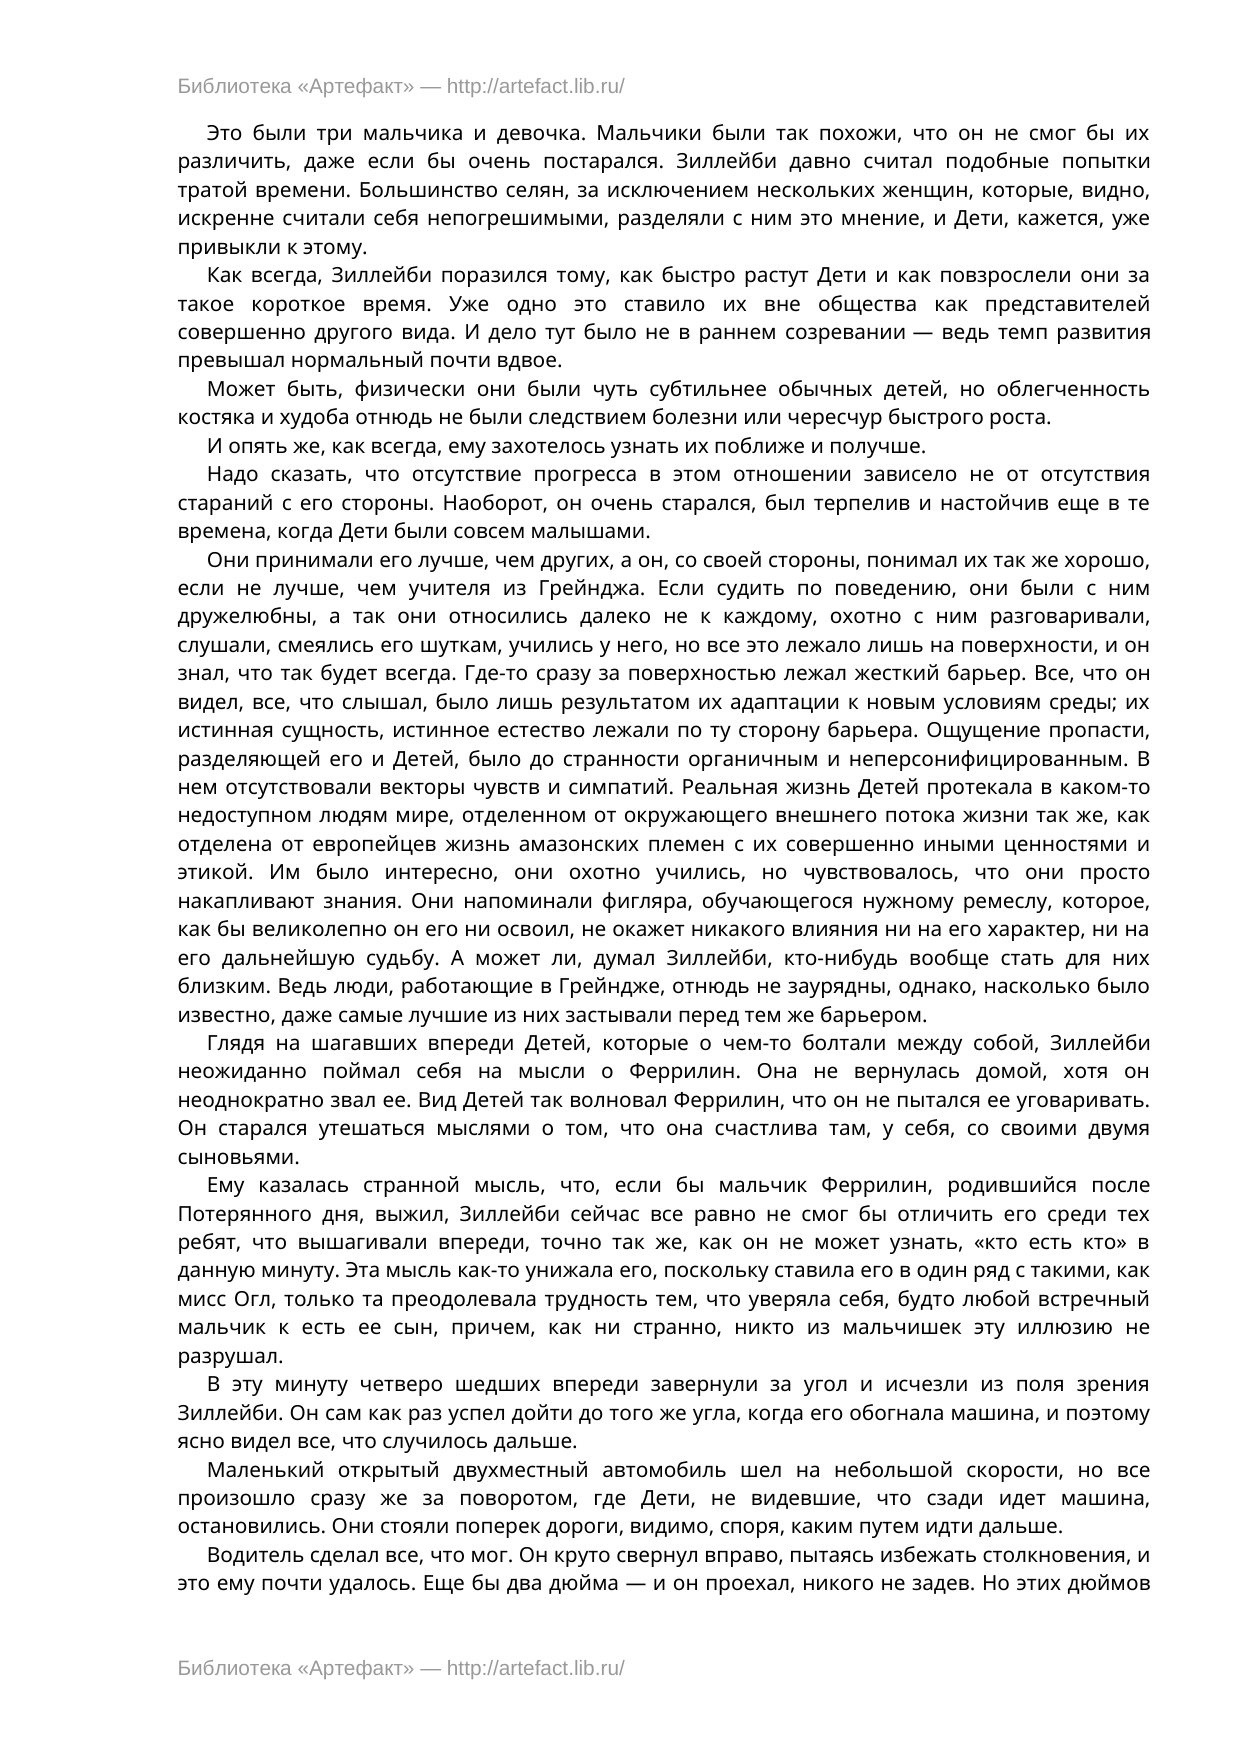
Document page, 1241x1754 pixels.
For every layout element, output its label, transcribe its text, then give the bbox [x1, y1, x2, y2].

text Они принимали его лучше, чем других, а он, со своей стороны, понимал их так же хорошо, если не лучше, чем учителя из Грейнджа. Если судить по поведению, они были с ним дружелюбны, а так они относились далеко не к каждому, охотно с ним разговаривали, слушали, смеялись его шуткам, учились у него, но все это лежало лишь на поверхности, и он знал, что так будет всегда. Где-то сразу за поверхностью лежал жесткий барьер. Все, что он видел, все, что слышал, было лишь результатом их адаптации к новым условиям среды; их истинная сущность, истинное естество лежали по ту сторону барьера. Ощущение пропасти, разделяющей его и Детей, было до странности органичным и неперсонифицированным. В нем отсутствовали векторы чувств и симпатий. Реальная жизнь Детей протекала в каком-то недоступном людям мире, отделенном от окружающего внешнего потока жизни так же, как отделена от европейцев жизнь амазонских племен с их совершенно иными ценностями и этикой. Им было интересно, они охотно учились, но чувствовалось, что они просто накапливают знания. Они напоминали фигляра, обучающегося нужному ремеслу, которое, как бы великолепно он его ни освоил, не окажет никакого влияния ни на его характер, ни на его дальнейшую судьбу. А может ли, думал Зиллейби, кто-нибудь вообще стать для них близким. Ведь люди, работающие в Грейндже, отнюдь не заурядны, однако, насколько было известно, даже самые лучшие из них застывали перед тем же барьером. [177, 545, 1152, 1028]
text В эту минуту четверо шедших впереди завернули за угол и исчезли из поля зрения Зиллейби. Он сам как раз успел дойти до того же угла, когда его обогнала машина, и поэтому ясно видел все, что случилось дальше. [177, 1369, 1152, 1455]
text Глядя на шагавших впереди Детей, которые о чем-то болтали между собой, Зиллейби неожиданно поймал себя на мысли о Феррилин. Она не вернулась домой, хотя он неоднократно звал ее. Вид Детей так волновал Феррилин, что он не пытался ее уговаривать. Он старался утешаться мыслями о том, что она счастлива там, у себя, со своими двумя сыновьями. [177, 1028, 1152, 1170]
text Может быть, физически они были чуть субтильнее обычных детей, но облегченность костяка и худоба отнюдь не были следствием болезни или чересчур быстрого роста. [177, 374, 1152, 431]
text Как всегда, Зиллейби поразился тому, как быстро растут Дети и как повзрослели они за такое короткое время. Уже одно это ставило их вне общества как представителей совершенно другого вида. И дело тут было не в раннем созревании — ведь темп развития превышал нормальный почти вдвое. [177, 260, 1152, 374]
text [177, 1540, 1152, 1597]
text Это были три мальчика и девочка. Мальчики были так похожи, что он не смог бы их различить, даже если бы очень постарался. Зиллейби давно считал подобные попытки тратой времени. Большинство селян, за исключением нескольких женщин, которые, видно, искренне считали себя непогрешимыми, разделяли с ним это мнение, и Дети, кажется, уже привыкли к этому. [177, 118, 1152, 260]
text Маленький открытый двухместный автомобиль шел на небольшой скорости, но все произошло сразу же за поворотом, где Дети, не видевшие, что сзади идет машина, остановились. Они стояли поперек дороги, видимо, споря, каким путем идти дальше. [177, 1455, 1152, 1540]
text Ему казалась странной мысль, что, если бы мальчик Феррилин, родившийся после Потерянного дня, выжил, Зиллейби сейчас все равно не смог бы отличить его среди тех ребят, что вышагивали впереди, точно так же, как он не может узнать, «кто есть кто» в данную минуту. Эта мысль как-то унижала его, поскольку ставила его в один ряд с такими, как мисс Огл, только та преодолевала трудность тем, что уверяла себя, будто любой встречный мальчик к есть ее сын, причем, как ни странно, никто из мальчишек эту иллюзию не разрушал. [177, 1170, 1152, 1369]
text И опять же, как всегда, ему захотелось узнать их поближе и получше. [177, 431, 1152, 459]
text Надо сказать, что отсутствие прогресса в этом отношении зависело не от отсутствия стараний с его стороны. Наоборот, он очень старался, был терпелив и настойчив еще в те времена, когда Дети были совсем малышами. [177, 459, 1152, 545]
